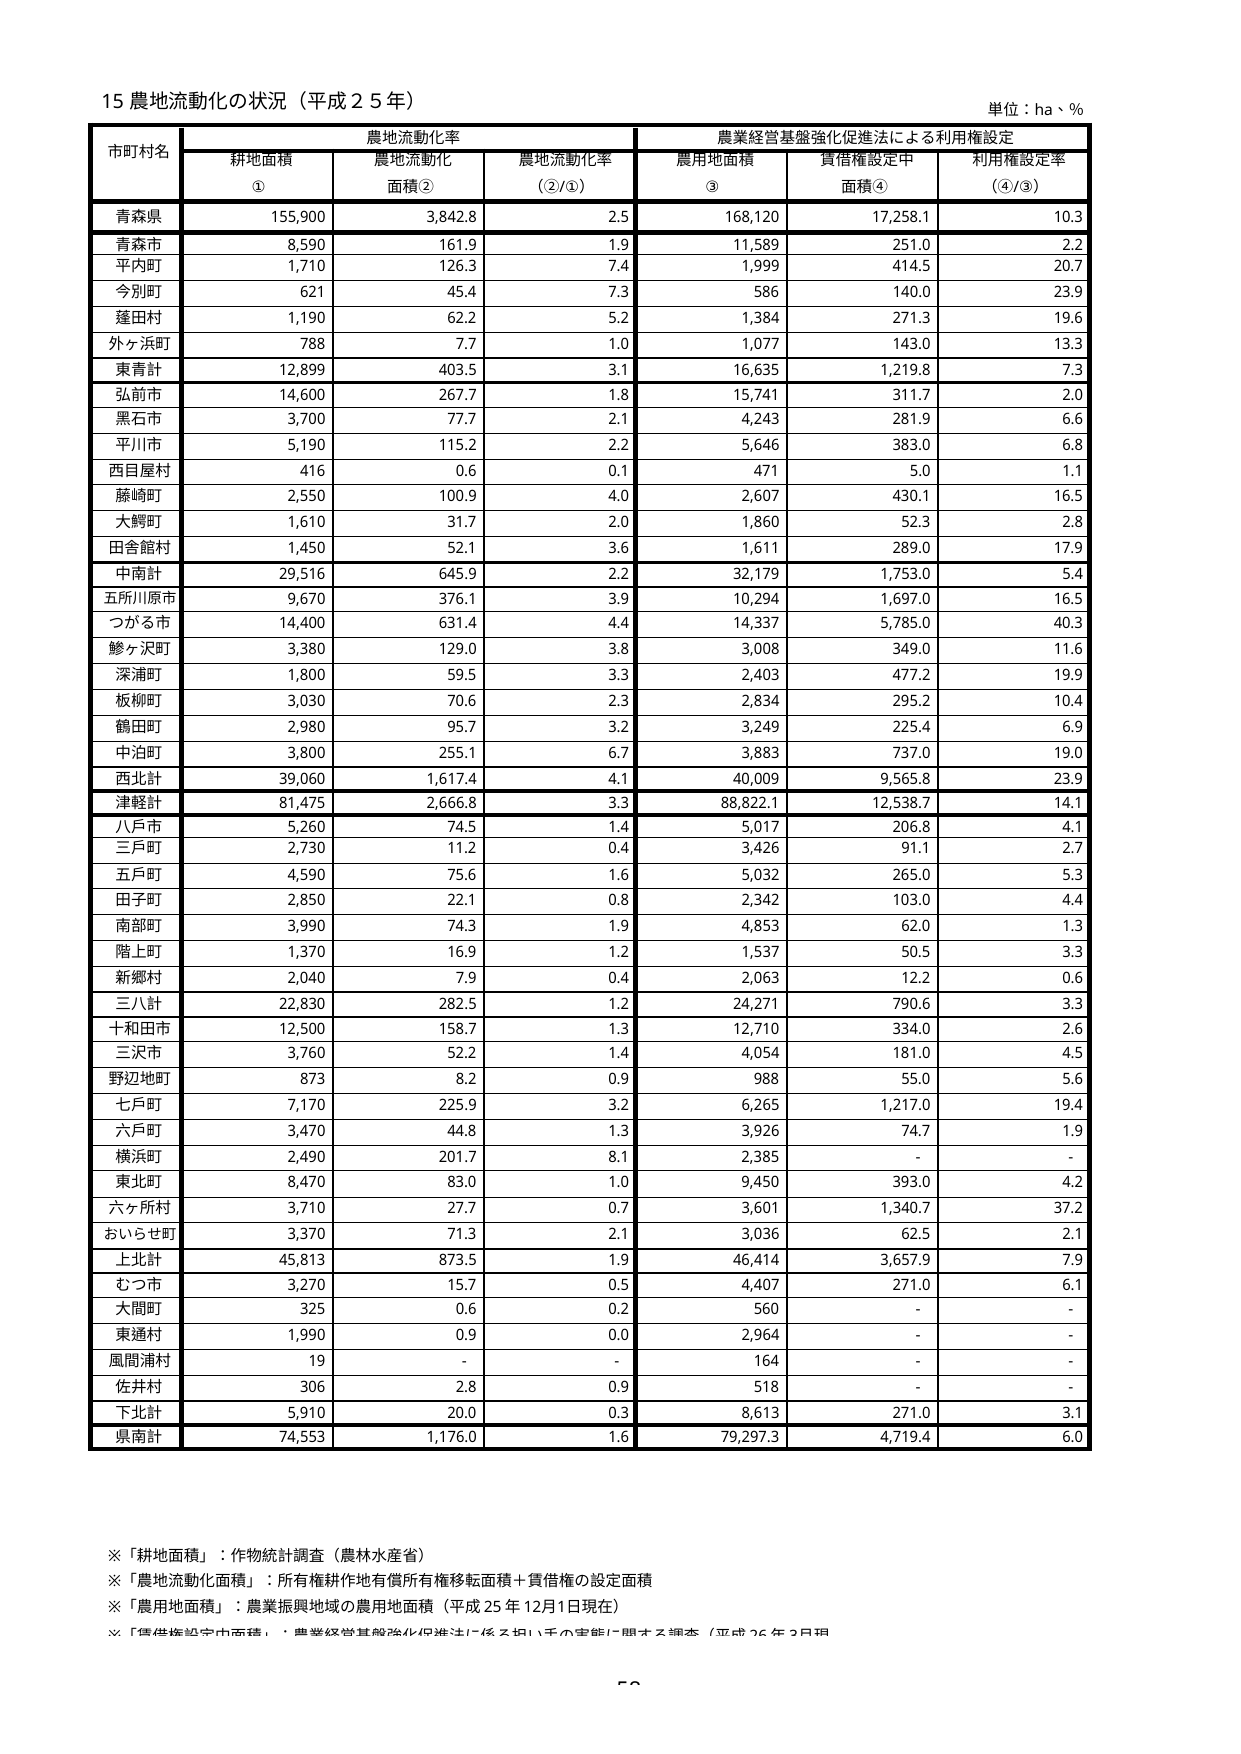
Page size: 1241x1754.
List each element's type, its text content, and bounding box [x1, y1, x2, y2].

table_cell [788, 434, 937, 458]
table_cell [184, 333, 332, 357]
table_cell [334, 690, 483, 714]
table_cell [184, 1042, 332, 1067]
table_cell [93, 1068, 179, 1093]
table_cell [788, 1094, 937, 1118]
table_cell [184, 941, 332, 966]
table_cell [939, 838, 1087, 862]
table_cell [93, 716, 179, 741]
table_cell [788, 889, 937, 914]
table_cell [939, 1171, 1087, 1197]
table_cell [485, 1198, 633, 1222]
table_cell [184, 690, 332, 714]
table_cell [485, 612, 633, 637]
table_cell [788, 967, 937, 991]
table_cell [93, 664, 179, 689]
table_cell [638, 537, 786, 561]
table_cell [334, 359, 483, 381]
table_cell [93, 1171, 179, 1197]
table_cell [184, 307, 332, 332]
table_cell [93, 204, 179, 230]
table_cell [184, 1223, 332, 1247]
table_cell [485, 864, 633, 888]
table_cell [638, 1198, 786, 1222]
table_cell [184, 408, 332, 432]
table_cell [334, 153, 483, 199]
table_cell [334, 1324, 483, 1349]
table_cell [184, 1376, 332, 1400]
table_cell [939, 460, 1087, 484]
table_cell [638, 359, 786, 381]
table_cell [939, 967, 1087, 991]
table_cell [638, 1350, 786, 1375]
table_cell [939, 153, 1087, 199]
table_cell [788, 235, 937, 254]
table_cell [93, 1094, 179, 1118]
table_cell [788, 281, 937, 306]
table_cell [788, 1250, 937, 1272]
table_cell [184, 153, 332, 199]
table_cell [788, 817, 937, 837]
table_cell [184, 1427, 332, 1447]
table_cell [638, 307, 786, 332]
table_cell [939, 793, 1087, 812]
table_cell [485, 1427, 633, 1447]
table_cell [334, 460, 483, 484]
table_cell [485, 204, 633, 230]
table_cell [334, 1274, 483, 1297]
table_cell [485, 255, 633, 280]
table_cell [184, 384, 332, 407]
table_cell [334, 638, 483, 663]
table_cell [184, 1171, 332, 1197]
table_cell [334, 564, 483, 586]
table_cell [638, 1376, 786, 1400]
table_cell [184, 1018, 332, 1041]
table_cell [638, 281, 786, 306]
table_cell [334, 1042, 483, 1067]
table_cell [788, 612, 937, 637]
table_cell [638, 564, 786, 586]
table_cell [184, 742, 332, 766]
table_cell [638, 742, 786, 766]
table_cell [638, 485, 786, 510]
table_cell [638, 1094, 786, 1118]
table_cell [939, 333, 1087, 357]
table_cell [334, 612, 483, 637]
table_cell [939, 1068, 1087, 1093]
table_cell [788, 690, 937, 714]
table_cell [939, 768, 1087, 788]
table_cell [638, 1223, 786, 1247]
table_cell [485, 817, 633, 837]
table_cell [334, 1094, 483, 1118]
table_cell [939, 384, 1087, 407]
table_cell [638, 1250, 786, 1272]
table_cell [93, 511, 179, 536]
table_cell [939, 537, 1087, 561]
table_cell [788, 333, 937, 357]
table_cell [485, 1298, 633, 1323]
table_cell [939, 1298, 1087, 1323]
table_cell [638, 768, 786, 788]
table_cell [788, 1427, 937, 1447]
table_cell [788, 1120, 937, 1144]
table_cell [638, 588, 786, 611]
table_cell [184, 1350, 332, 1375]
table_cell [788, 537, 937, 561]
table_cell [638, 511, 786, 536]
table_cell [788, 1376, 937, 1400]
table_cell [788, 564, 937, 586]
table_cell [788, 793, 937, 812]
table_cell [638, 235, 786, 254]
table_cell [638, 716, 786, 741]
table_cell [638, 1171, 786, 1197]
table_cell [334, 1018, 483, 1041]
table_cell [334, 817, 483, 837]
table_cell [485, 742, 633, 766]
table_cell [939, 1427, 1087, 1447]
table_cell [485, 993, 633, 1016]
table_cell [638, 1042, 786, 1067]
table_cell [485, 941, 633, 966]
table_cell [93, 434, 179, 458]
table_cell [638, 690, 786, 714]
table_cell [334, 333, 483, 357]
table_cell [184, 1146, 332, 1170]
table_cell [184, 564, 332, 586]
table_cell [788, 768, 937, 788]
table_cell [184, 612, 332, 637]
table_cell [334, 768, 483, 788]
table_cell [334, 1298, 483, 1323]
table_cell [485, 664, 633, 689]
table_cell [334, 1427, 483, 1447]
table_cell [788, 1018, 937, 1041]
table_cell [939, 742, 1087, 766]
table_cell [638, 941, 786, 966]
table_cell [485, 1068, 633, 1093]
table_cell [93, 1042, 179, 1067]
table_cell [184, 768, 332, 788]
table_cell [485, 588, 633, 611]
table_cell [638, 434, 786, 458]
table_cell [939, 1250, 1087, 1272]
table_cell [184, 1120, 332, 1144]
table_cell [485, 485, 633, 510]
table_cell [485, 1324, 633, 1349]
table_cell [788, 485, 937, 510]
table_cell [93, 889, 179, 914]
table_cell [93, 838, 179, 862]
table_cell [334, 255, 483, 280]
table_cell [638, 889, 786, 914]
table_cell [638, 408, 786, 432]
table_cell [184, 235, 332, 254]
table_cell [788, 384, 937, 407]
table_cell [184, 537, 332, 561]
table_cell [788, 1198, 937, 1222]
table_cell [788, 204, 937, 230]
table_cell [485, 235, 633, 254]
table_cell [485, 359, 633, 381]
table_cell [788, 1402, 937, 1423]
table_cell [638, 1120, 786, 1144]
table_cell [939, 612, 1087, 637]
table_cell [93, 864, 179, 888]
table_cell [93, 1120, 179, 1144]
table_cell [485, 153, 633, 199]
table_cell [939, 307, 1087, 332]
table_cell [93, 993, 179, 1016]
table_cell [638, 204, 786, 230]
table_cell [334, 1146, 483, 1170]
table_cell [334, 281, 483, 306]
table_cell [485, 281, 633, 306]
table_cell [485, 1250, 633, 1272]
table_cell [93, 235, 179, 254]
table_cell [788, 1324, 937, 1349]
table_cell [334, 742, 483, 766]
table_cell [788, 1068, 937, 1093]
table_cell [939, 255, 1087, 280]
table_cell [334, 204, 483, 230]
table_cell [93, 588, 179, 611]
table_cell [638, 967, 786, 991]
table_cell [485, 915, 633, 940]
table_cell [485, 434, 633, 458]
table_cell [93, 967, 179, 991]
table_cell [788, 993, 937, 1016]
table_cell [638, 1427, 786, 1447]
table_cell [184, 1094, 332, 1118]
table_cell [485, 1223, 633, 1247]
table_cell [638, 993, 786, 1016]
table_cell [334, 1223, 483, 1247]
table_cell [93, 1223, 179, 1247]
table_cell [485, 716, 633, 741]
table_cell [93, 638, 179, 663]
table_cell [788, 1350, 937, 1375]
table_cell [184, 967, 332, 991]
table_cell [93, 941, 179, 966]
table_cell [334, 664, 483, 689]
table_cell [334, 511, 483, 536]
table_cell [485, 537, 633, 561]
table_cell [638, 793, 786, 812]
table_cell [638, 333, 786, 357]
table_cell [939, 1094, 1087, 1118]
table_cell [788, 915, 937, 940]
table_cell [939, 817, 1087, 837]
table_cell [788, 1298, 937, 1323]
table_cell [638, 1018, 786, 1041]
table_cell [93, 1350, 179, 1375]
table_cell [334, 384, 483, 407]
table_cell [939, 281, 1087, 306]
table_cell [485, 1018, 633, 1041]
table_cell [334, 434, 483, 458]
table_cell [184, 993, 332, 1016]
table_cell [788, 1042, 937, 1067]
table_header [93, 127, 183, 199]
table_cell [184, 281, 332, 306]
text 単位：ha、％ [987, 99, 1190, 120]
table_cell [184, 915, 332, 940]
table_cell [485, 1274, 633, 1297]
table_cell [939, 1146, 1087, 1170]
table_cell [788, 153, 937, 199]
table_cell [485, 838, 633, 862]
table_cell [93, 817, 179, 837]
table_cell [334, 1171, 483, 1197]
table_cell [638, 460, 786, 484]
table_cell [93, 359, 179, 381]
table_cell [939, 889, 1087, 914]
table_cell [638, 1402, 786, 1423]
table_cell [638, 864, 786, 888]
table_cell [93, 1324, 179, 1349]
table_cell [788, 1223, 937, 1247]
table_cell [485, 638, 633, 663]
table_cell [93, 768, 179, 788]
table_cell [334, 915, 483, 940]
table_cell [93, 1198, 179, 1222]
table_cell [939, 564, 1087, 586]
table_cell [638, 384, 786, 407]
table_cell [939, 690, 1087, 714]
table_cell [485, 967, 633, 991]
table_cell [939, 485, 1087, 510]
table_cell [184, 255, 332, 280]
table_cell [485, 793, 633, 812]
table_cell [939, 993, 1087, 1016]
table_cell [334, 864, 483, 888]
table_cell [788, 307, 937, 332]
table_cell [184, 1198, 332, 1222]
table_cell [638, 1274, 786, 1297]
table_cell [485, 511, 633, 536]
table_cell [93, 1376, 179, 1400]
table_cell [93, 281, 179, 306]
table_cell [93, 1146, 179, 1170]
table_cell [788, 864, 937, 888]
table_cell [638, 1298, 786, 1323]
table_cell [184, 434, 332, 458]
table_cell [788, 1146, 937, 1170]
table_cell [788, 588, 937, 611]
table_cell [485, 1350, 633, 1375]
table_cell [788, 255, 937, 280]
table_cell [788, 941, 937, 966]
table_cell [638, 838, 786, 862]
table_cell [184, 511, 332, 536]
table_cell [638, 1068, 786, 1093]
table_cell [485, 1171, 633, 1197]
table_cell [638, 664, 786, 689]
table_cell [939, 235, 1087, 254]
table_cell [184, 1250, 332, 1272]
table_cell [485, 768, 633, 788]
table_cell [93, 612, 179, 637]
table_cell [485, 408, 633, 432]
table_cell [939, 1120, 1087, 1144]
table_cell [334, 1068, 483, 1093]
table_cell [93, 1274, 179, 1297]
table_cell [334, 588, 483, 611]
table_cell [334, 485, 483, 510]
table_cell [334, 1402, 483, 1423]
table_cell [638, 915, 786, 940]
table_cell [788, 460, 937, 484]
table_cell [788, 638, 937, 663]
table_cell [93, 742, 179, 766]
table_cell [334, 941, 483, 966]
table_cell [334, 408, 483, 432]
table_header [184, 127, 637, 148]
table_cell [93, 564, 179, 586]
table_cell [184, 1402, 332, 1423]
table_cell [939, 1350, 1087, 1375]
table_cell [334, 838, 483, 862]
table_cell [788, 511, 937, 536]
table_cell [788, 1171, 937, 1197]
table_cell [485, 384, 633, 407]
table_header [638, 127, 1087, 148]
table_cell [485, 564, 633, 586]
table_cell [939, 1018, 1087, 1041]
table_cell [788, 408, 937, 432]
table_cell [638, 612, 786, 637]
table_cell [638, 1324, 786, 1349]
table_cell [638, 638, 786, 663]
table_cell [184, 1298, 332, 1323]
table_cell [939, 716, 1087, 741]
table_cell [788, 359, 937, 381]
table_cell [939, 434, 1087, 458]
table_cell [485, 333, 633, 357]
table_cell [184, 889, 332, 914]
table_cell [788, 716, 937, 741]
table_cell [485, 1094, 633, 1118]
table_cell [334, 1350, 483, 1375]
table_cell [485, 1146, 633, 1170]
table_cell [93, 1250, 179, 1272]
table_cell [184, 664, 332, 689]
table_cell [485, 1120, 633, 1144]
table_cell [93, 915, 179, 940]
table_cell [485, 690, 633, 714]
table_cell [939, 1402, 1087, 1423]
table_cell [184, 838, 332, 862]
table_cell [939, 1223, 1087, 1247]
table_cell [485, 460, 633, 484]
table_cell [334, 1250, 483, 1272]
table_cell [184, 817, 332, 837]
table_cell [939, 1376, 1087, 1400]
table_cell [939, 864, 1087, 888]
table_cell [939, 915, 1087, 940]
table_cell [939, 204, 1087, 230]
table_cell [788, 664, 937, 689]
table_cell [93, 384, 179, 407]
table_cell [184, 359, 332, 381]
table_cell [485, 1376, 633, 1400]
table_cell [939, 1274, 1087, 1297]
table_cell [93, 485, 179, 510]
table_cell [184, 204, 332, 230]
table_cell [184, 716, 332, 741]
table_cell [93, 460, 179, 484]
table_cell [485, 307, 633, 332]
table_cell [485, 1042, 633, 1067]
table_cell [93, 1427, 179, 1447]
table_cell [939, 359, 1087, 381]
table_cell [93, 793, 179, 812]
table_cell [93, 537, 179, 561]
text 15 農地流動化の状況（平成２５年） [101, 81, 446, 115]
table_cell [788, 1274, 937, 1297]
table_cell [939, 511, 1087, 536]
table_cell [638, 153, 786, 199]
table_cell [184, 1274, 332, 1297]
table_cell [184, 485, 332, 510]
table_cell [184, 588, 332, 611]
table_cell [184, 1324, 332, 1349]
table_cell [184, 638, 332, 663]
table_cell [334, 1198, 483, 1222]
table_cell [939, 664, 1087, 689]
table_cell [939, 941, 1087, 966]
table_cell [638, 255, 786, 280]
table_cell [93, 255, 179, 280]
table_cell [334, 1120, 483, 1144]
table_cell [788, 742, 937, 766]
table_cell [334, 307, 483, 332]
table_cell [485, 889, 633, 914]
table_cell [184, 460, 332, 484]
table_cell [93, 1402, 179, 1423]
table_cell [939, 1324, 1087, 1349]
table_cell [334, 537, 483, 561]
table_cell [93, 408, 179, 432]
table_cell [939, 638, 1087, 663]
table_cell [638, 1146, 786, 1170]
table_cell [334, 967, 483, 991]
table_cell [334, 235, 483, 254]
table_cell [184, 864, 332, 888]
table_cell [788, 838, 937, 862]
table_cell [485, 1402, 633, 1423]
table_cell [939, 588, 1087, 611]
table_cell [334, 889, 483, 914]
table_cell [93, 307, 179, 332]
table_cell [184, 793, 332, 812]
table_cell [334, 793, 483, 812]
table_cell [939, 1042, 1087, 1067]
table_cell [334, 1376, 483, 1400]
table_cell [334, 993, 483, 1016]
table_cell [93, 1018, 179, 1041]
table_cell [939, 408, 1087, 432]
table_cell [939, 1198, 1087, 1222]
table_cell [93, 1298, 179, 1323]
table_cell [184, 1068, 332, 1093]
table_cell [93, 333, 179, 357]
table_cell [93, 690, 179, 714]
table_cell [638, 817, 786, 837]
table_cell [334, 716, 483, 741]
